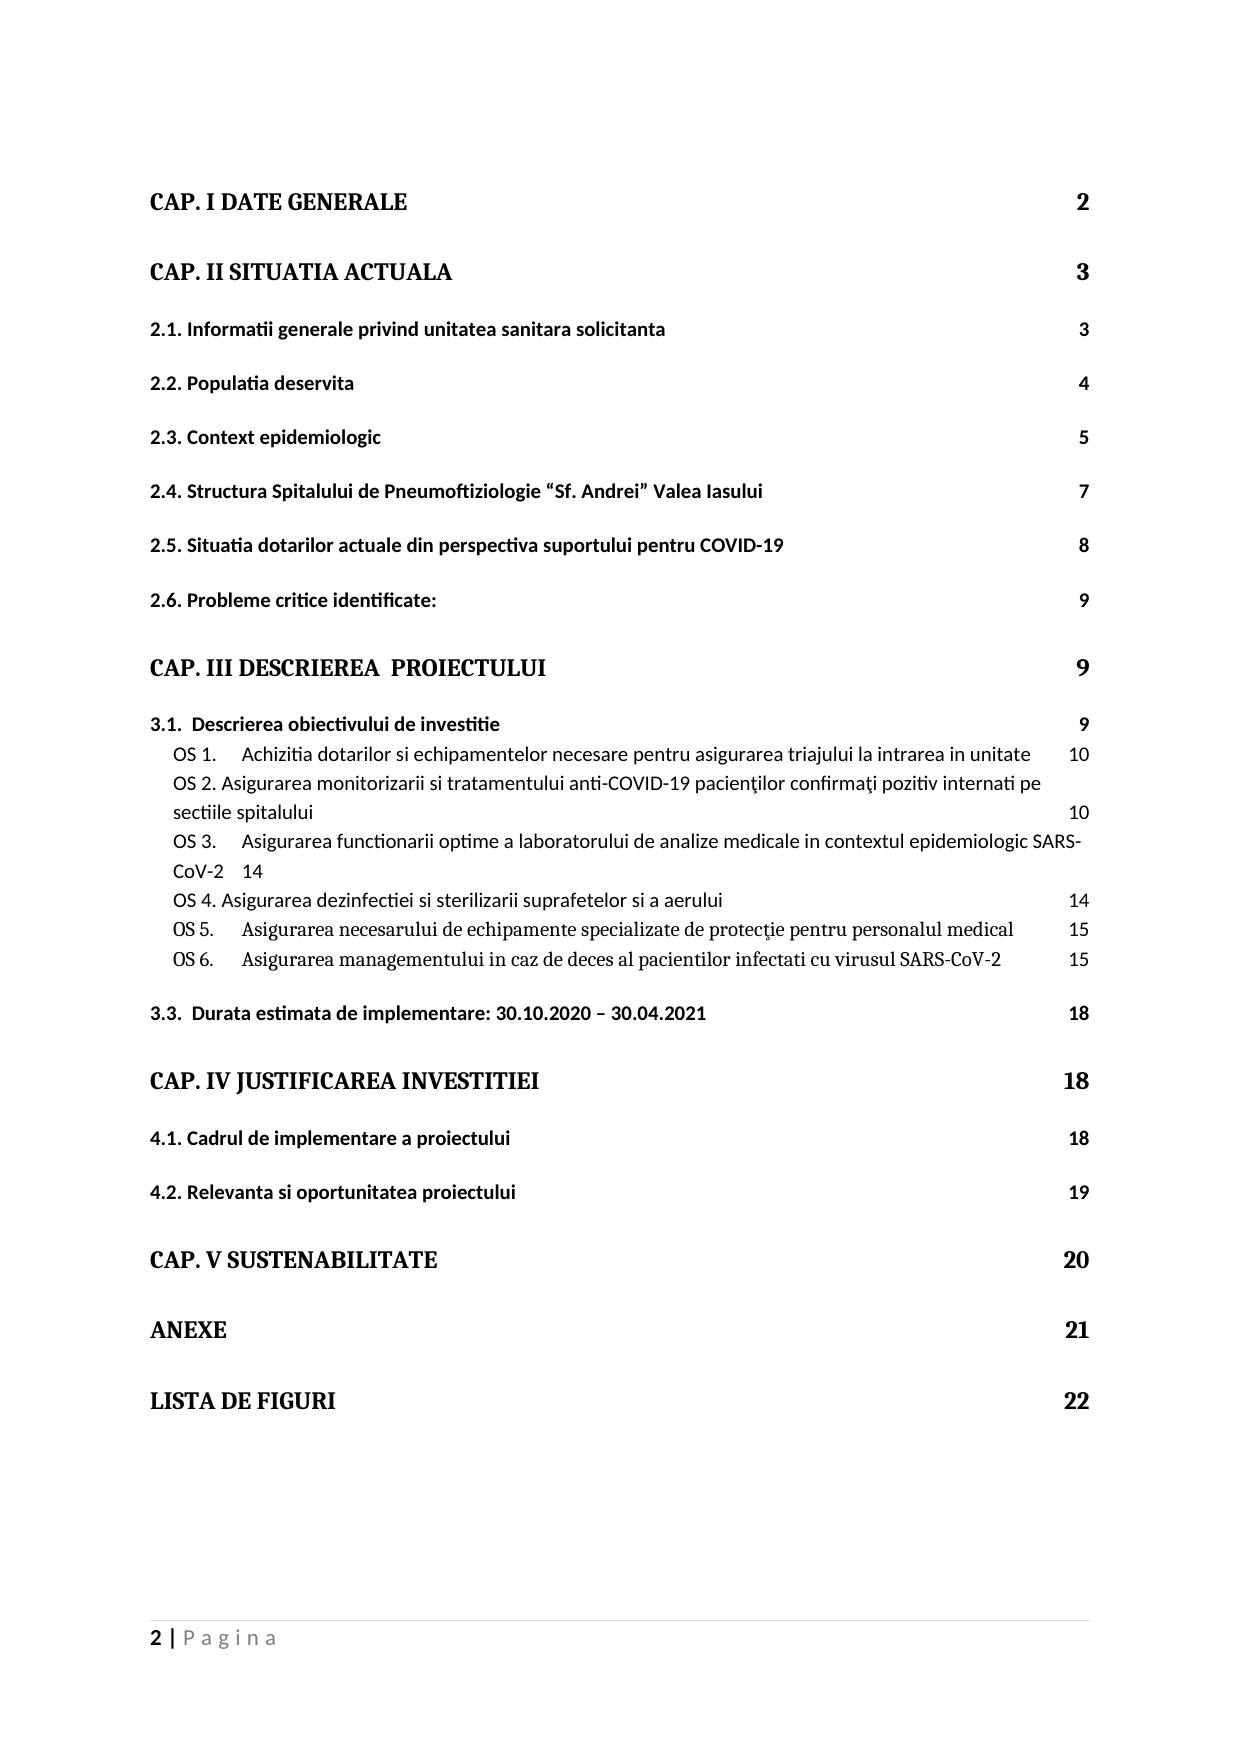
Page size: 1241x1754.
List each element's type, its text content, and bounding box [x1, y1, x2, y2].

text 2.6. Probleme critice identificate: 9 [150, 587, 1090, 612]
text CAP. II Situatia actuala 3 [150, 258, 1090, 287]
text CAP. IV Justificarea investitiei 18 [150, 1067, 1090, 1096]
text LISTA DE FIGURI 22 [150, 1387, 1090, 1416]
text CAP. I Date generale 2 [150, 187, 1090, 216]
text CAP. III Descrierea proiectului 9 [150, 653, 1090, 682]
text 2.4. Structura Spitalului de Pneumoftiziologie “Sf. Andrei” Valea Iasului 7 [150, 478, 1090, 504]
text 2.2. Populatia deservita 4 [150, 370, 1090, 396]
text OS 6. Asigurarea managementului in caz de deces al pacientilor infectati cu virusul SARS-CoV-2 15 [173, 946, 1090, 971]
text 2.5. Situatia dotarilor actuale din perspectiva suportului pentru COVID-19 8 [150, 533, 1090, 558]
text 2.3. Context epidemiologic 5 [150, 424, 1090, 450]
text 4.1. Cadrul de implementare a proiectului 18 [150, 1125, 1090, 1150]
text ANEXE 21 [150, 1316, 1090, 1345]
text OS 5. Asigurarea necesarului de echipamente specializate de protecţie pentru personalul medical 15 [173, 916, 1090, 942]
text CAP. V Sustenabilitate 20 [150, 1246, 1090, 1274]
text OS 2. Asigurarea monitorizarii si tratamentului anti-COVID-19 pacienţilor confirmaţi pozitiv internati pe sectiile spitalului 10 [173, 770, 1090, 825]
text 3.3. Durata estimata de implementare: 30.10.2020 – 30.04.2021 18 [150, 1000, 1090, 1026]
text OS 3. Asigurarea functionarii optime a laboratorului de analize medicale in contextul epidemiologic SARS-CoV-2 14 [173, 829, 1090, 883]
text 2.1. Informatii generale privind unitatea sanitara solicitanta 3 [150, 316, 1090, 341]
text 4.2. Relevanta si oportunitatea proiectului 19 [150, 1179, 1090, 1204]
text OS 1. Achizitia dotarilor si echipamentelor necesare pentru asigurarea triajului la intrarea in unitate 10 [173, 741, 1090, 766]
text OS 4. Asigurarea dezinfectiei si sterilizarii suprafetelor si a aerului 14 [173, 887, 1090, 912]
text 3.1. Descrierea obiectivului de investitie 9 [150, 712, 1090, 737]
